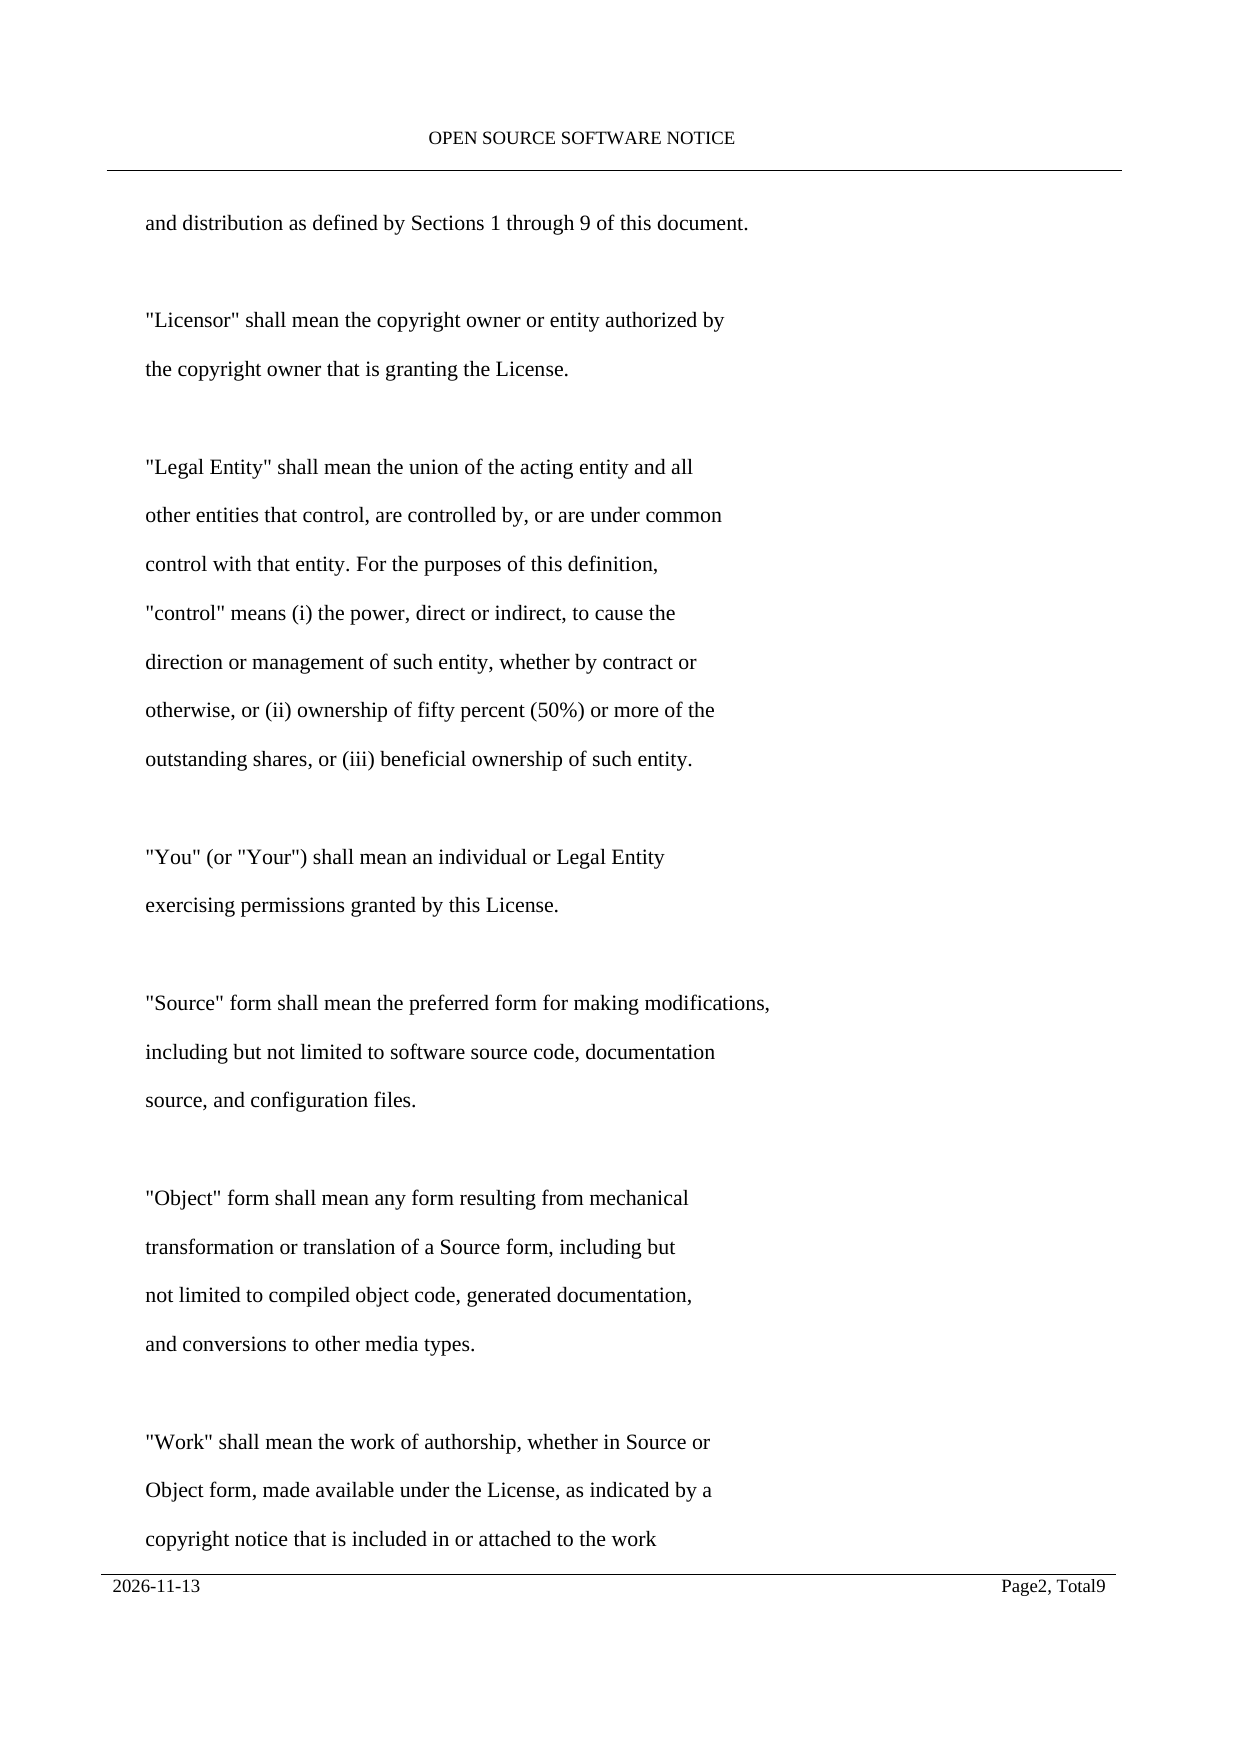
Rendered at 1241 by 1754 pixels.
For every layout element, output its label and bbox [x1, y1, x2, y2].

text [112, 206, 1128, 1555]
